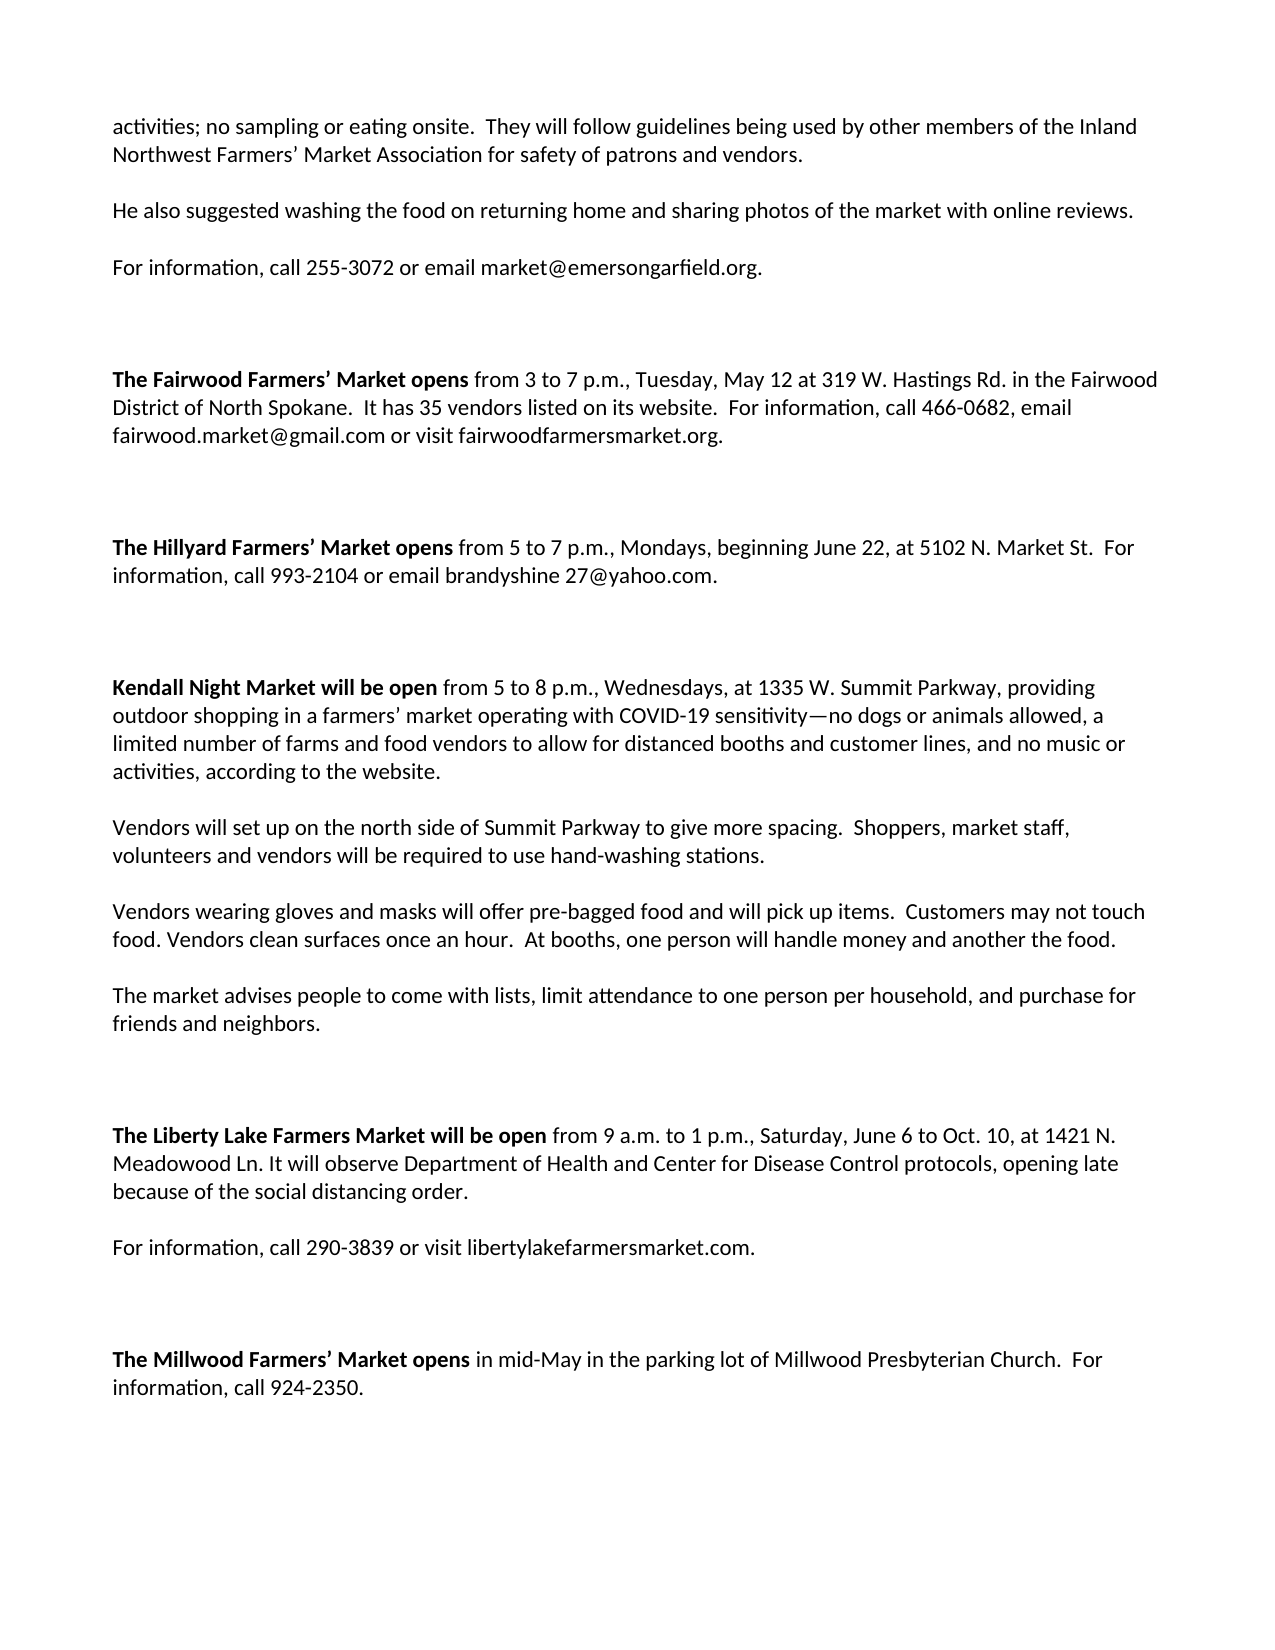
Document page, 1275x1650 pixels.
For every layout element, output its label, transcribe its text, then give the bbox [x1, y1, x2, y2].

text Kendall Night Market will be open from 5 to 8 p.m., Wednesdays, at 1335 W. Summit Parkway, providing outdoor shopping in a farmers’ market operating with COVID-19 sensitivity—no dogs or animals allowed, a limited number of farms and food vendors to allow for distanced booths and customer lines, and no music or activities, according to the website. [112, 673, 1162, 785]
text The Hillyard Farmers’ Market opens from 5 to 7 p.m., Mondays, beginning June 22, at 5102 N. Market St. For information, call 993-2104 or email brandyshine 27@yahoo.com. [112, 533, 1162, 589]
text The Millwood Farmers’ Market opens in mid-May in the parking lot of Millwood Presbyterian Church. For information, call 924-2350. [112, 1345, 1162, 1401]
text For information, call 290-3839 or visit libertylakefarmersmarket.com. [112, 1233, 1162, 1261]
text The Fairwood Farmers’ Market opens from 3 to 7 p.m., Tuesday, May 12 at 319 W. Hastings Rd. in the Fairwood District of North Spokane. It has 35 vendors listed on its website. For information, call 466-0682, email fairwood.market@gmail.com or visit fairwoodfarmersmarket.org. [112, 365, 1162, 449]
text For information, call 255-3072 or email market@emersongarfield.org. [112, 253, 1162, 281]
text Vendors will set up on the north side of Summit Parkway to give more spacing. Shoppers, market staff, volunteers and vendors will be required to use hand-washing stations. [112, 813, 1162, 869]
text The market advises people to come with lists, limit attendance to one person per household, and purchase for friends and neighbors. [112, 981, 1162, 1037]
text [112, 112, 1162, 168]
text The Liberty Lake Farmers Market will be open from 9 a.m. to 1 p.m., Saturday, June 6 to Oct. 10, at 1421 N. Meadowood Ln. It will observe Department of Health and Center for Disease Control protocols, opening late because of the social distancing order. [112, 1121, 1162, 1205]
text He also suggested washing the food on returning home and sharing photos of the market with online reviews. [112, 197, 1162, 224]
text Vendors wearing gloves and masks will offer pre-bagged food and will pick up items. Customers may not touch food. Vendors clean surfaces once an hour. At booths, one person will handle money and another the food. [112, 897, 1162, 953]
